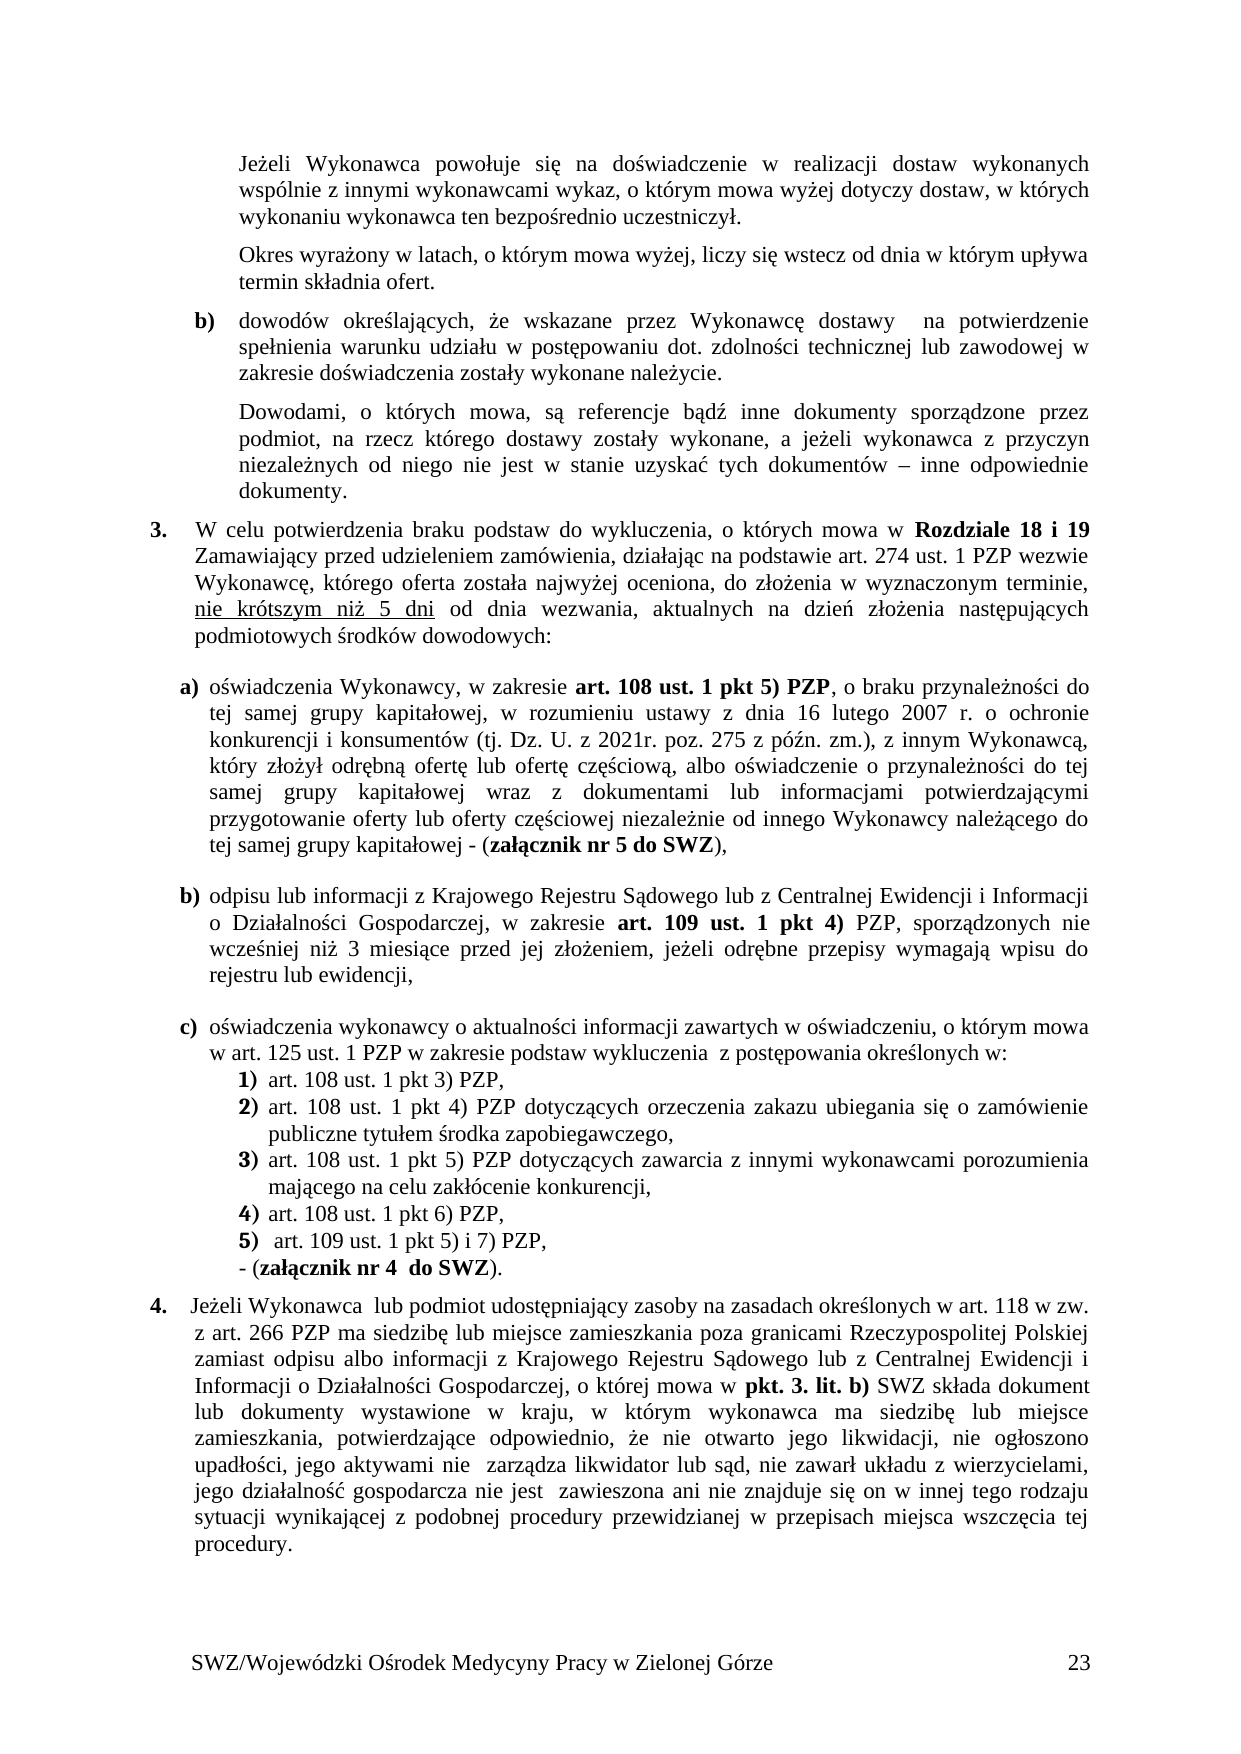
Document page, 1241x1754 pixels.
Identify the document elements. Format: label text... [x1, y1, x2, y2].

text 3. W celu potwierdzenia braku podstaw do wykluczenia, o których mowa w Rozdziale 18 i 19 Zamawiający przed udzieleniem zamówienia, działając na podstawie art. 274 ust. 1 PZP wezwie Wykonawcę, którego oferta została najwyżej oceniona, do złożenia w wyznaczonym terminie, nie krótszym niż 5 dni od dnia wezwania, aktualnych na dzień złożenia następujących podmiotowych środków dowodowych: [150, 516, 1090, 648]
text c) oświadczenia wykonawcy o aktualności informacji zawartych w oświadczeniu, o którym mowa w art. 125 ust. 1 PZP w zakresie podstaw wykluczenia z postępowania określonych w: [179, 1013, 1090, 1066]
text - (załącznik nr 4 do SWZ). [239, 1254, 1090, 1280]
list art. 108 ust. 1 pkt 5) PZP dotyczących zawarcia z innymi wykonawcami porozumienia mającego na celu zakłócenie konkurencji, [239, 1146, 1090, 1199]
text b) odpisu lub informacji z Krajowego Rejestru Sądowego lub z Centralnej Ewidencji i Informacji o Działalności Gospodarczej, w zakresie art. 109 ust. 1 pkt 4) PZP, sporządzonych nie wcześniej niż 3 miesiące przed jej złożeniem, jeżeli odrębne przepisy wymagają wpisu do rejestru lub ewidencji, [179, 882, 1090, 988]
text Dowodami, o których mowa, są referencje bądź inne dokumenty sporządzone przez podmiot, na rzecz którego dostawy zostały wykonane, a jeżeli wykonawca z przyczyn niezależnych od niego nie jest w stanie uzyskać tych dokumentów – inne odpowiednie dokumenty. [239, 398, 1090, 504]
list art. 109 ust. 1 pkt 5) i 7) PZP, [239, 1227, 1090, 1254]
text a) oświadczenia Wykonawcy, w zakresie art. 108 ust. 1 pkt 5) PZP, o braku przynależności do tej samej grupy kapitałowej, w rozumieniu ustawy z dnia 16 lutego 2007 r. o ochronie konkurencji i konsumentów (tj. Dz. U. z 2021r. poz. 275 z późn. zm.), z innym Wykonawcą, który złożył odrębną ofertę lub ofertę częściową, albo oświadczenie o przynależności do tej samej grupy kapitałowej wraz z dokumentami lub informacjami potwierdzającymi przygotowanie oferty lub oferty częściowej niezależnie od innego Wykonawcy należącego do tej samej grupy kapitałowej - (załącznik nr 5 do SWZ), [179, 673, 1090, 857]
list art. 108 ust. 1 pkt 3) PZP, [239, 1066, 1090, 1093]
text 4. Jeżeli Wykonawca lub podmiot udostępniający zasoby na zasadach określonych w art. 118 w zw. z art. 266 PZP ma siedzibę lub miejsce zamieszkania poza granicami Rzeczypospolitej Polskiej zamiast odpisu albo informacji z Krajowego Rejestru Sądowego lub z Centralnej Ewidencji i Informacji o Działalności Gospodarczej, o której mowa w pkt. 3. lit. b) SWZ składa dokument lub dokumenty wystawione w kraju, w którym wykonawca ma siedzibę lub miejsce zamieszkania, potwierdzające odpowiednio, że nie otwarto jego likwidacji, nie ogłoszono upadłości, jego aktywami nie zarządza likwidator lub sąd, nie zawarł układu z wierzycielami, jego działalność gospodarcza nie jest zawieszona ani nie znajduje się on w innej tego rodzaju sytuacji wynikającej z podobnej procedury przewidzianej w przepisach miejsca wszczęcia tej procedury. [150, 1293, 1090, 1556]
text Jeżeli Wykonawca powołuje się na doświadczenie w realizacji dostaw wykonanych wspólnie z innymi wykonawcami wykaz, o którym mowa wyżej dotyczy dostaw, w których wykonaniu wykonawca ten bezpośrednio uczestniczył. [239, 150, 1090, 229]
text Okres wyrażony w latach, o którym mowa wyżej, liczy się wstecz od dnia w którym upływa termin składnia ofert. [239, 242, 1090, 294]
list dowodów określających, że wskazane przez Wykonawcę dostawy na potwierdzenie spełnienia warunku udziału w postępowaniu dot. zdolności technicznej lub zawodowej w zakresie doświadczenia zostały wykonane należycie. [194, 307, 1090, 386]
list art. 108 ust. 1 pkt 6) PZP, [239, 1199, 1090, 1227]
list art. 108 ust. 1 pkt 4) PZP dotyczących orzeczenia zakazu ubiegania się o zamówienie publiczne tytułem środka zapobiegawczego, [239, 1093, 1090, 1146]
